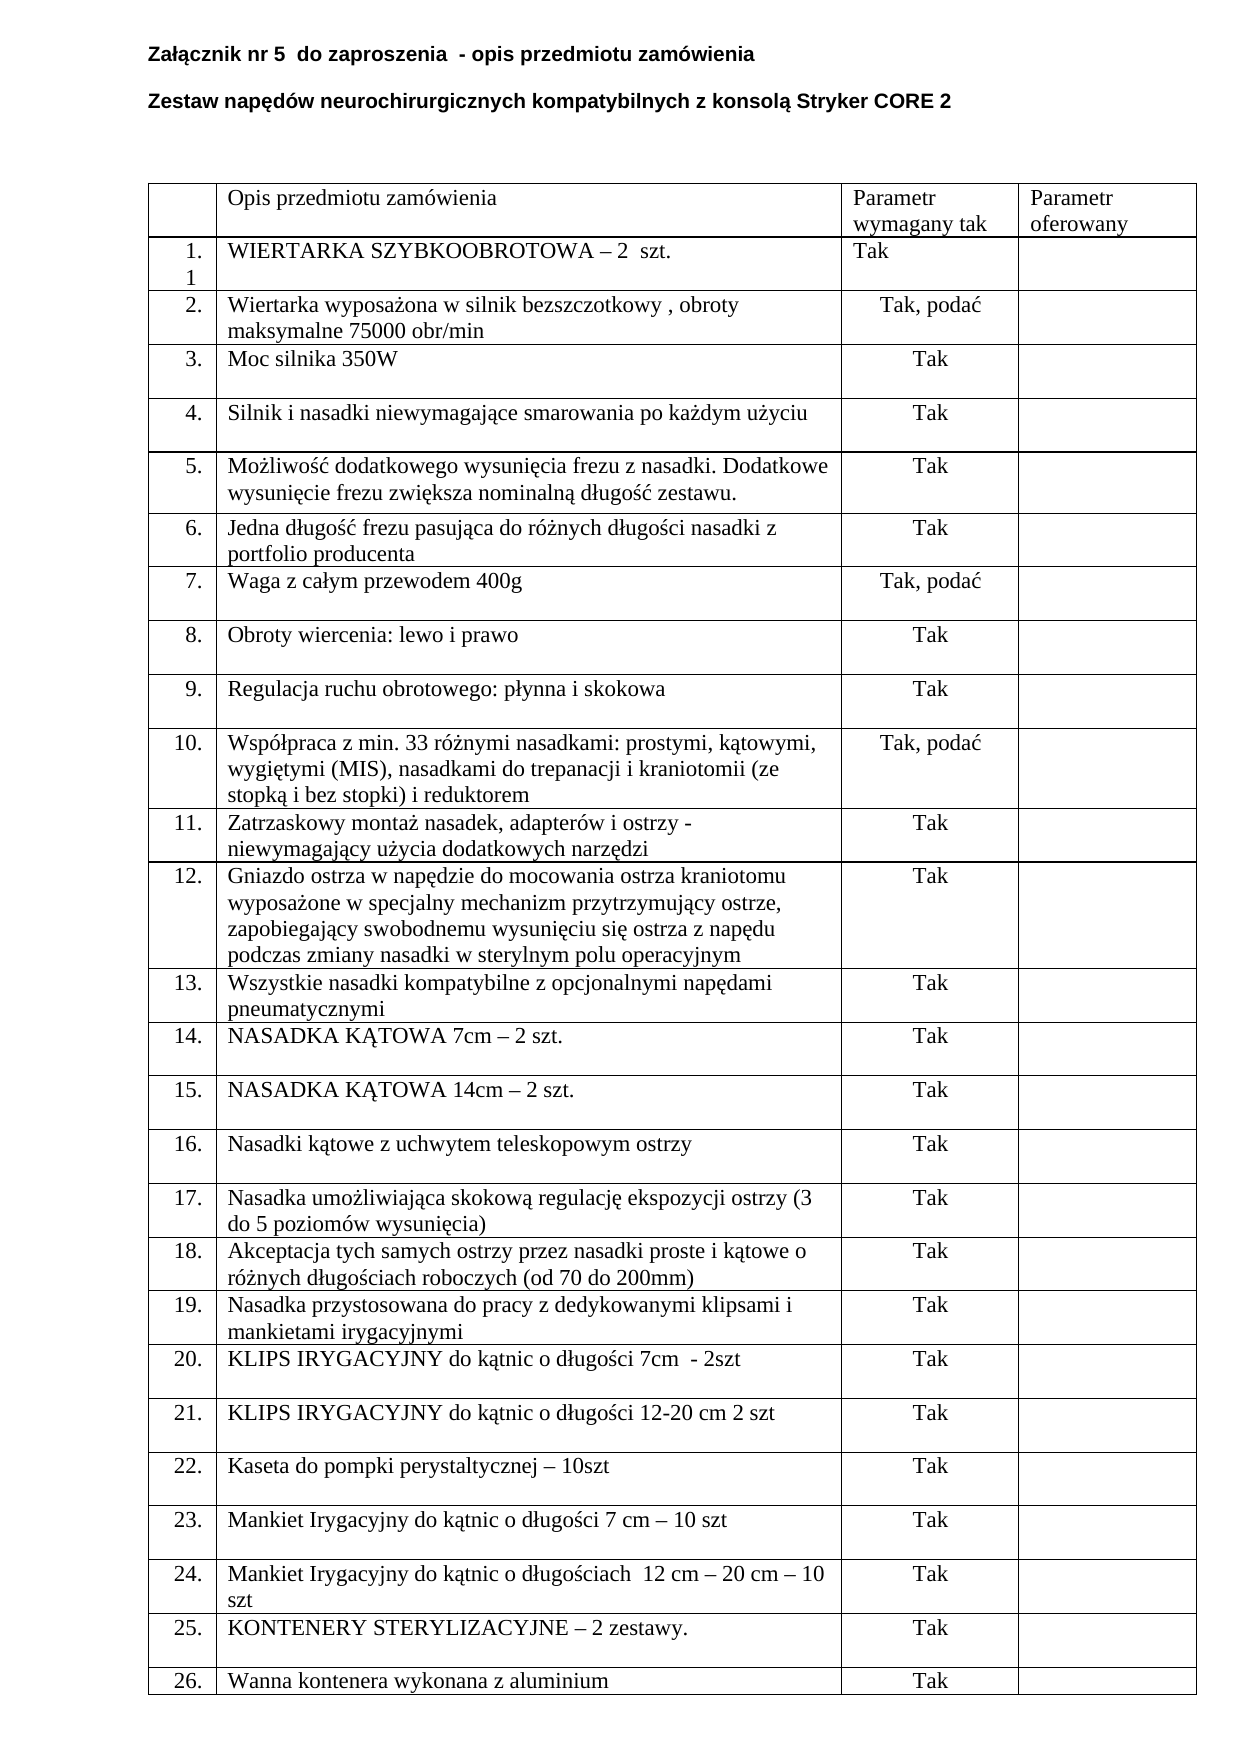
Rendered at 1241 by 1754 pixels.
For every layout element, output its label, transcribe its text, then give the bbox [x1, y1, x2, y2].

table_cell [217, 1668, 841, 1694]
table_cell [1019, 1614, 1196, 1667]
table_cell Tak [842, 1291, 1018, 1344]
table_header Parametr wymagany tak [842, 184, 1018, 236]
table_cell Waga z całym przewodem 400g [217, 567, 841, 620]
table_cell [149, 1023, 216, 1075]
table_cell [149, 1453, 216, 1505]
table_cell NASADKA KĄTOWA 7cm – 2 szt. [217, 1023, 841, 1075]
table_cell Tak [842, 238, 1018, 290]
table_cell Tak [842, 1345, 1018, 1398]
table_cell Tak [842, 1560, 1018, 1613]
table_cell Tak [842, 1130, 1018, 1183]
table_cell Nasadka umożliwiająca skokową regulację ekspozycji ostrzy (3 do 5 poziomów wysunięcia) [217, 1184, 841, 1237]
table_cell Tak, podać [842, 567, 1018, 620]
table_cell [1019, 1130, 1196, 1183]
table_cell KLIPS IRYGACYJNY do kątnic o długości 7cm - 2szt [217, 1345, 841, 1398]
table_cell [1019, 1399, 1196, 1452]
table_cell [1019, 809, 1196, 861]
table_cell Tak [842, 675, 1018, 727]
table_cell [1019, 1668, 1196, 1694]
table_cell [149, 399, 216, 451]
table_cell Jedna długość frezu pasująca do różnych długości nasadki z portfolio producenta [217, 514, 841, 566]
table_cell Mankiet Irygacyjny do kątnic o długości 7 cm – 10 szt [217, 1506, 841, 1559]
table_cell [149, 969, 216, 1022]
table_cell [1019, 863, 1196, 968]
table_cell [1019, 1453, 1196, 1505]
table_cell [1019, 1238, 1196, 1290]
table_cell Kaseta do pompki perystaltycznej – 10szt [217, 1453, 841, 1505]
table_cell [149, 1184, 216, 1237]
table_cell [1019, 1291, 1196, 1344]
table_cell KONTENERY STERYLIZACYJNE – 2 zestawy. [217, 1614, 841, 1667]
table_cell [1019, 1184, 1196, 1237]
table_cell Nasadki kątowe z uchwytem teleskopowym ostrzy [217, 1130, 841, 1183]
table_cell [1019, 453, 1196, 512]
table_cell [1019, 1345, 1196, 1398]
table_cell KLIPS IRYGACYJNY do kątnic o długości 12-20 cm 2 szt [217, 1399, 841, 1452]
table_cell Tak [842, 514, 1018, 566]
table_cell [149, 1399, 216, 1452]
table_cell [149, 1668, 216, 1694]
table_cell [1019, 399, 1196, 451]
table_cell Obroty wiercenia: lewo i prawo [217, 621, 841, 674]
table_cell Możliwość dodatkowego wysunięcia frezu z nasadki. Dodatkowe wysunięcie frezu zwiększa nominalną długość zestawu. [217, 453, 841, 512]
table_cell [149, 809, 216, 861]
table_cell [149, 453, 216, 512]
table_cell [149, 1291, 216, 1344]
table_cell [1019, 1023, 1196, 1075]
table_cell [1019, 567, 1196, 620]
table_cell NASADKA KĄTOWA 14cm – 2 szt. [217, 1076, 841, 1129]
text Załącznik nr 5 do zaproszenia - opis przedmiotu zamówienia [148, 41, 1169, 65]
table_cell [149, 863, 216, 968]
table_cell Tak [842, 399, 1018, 451]
table_header [149, 184, 216, 236]
table_header Parametr oferowany [1019, 184, 1196, 236]
table_cell Tak [842, 1076, 1018, 1129]
table_cell 1 [149, 238, 216, 290]
table_cell Tak [842, 1238, 1018, 1290]
table_cell [1019, 969, 1196, 1022]
table_cell Tak [842, 1184, 1018, 1237]
table_cell [149, 621, 216, 674]
table_cell [149, 1560, 216, 1613]
table_cell [149, 345, 216, 398]
table_cell [149, 1130, 216, 1183]
table_cell Wiertarka wyposażona w silnik bezszczotkowy , obroty maksymalne 75000 obr/min [217, 291, 841, 344]
table_cell [1019, 675, 1196, 727]
table_cell [1019, 238, 1196, 290]
table_cell [1019, 1076, 1196, 1129]
table_cell Zatrzaskowy montaż nasadek, adapterów i ostrzy - niewymagający użycia dodatkowych narzędzi [217, 809, 841, 861]
table_cell [1019, 291, 1196, 344]
table_cell Moc silnika 350W [217, 345, 841, 398]
table_cell [149, 291, 216, 344]
table_cell [149, 729, 216, 808]
table_cell [149, 567, 216, 620]
table_cell [1019, 514, 1196, 566]
table_cell Tak, podać [842, 291, 1018, 344]
table_cell [149, 514, 216, 566]
table_cell Tak [842, 1399, 1018, 1452]
table_cell [1019, 1560, 1196, 1613]
table_cell Silnik i nasadki niewymagające smarowania po każdym użyciu [217, 399, 841, 451]
table_cell [149, 1076, 216, 1129]
table_cell [149, 1238, 216, 1290]
table_cell Tak [842, 621, 1018, 674]
table_cell Tak [842, 863, 1018, 968]
table_cell Akceptacja tych samych ostrzy przez nasadki proste i kątowe o różnych długościach roboczych (od 70 do 200mm) [217, 1238, 841, 1290]
table_cell Współpraca z min. 33 różnymi nasadkami: prostymi, kątowymi, wygiętymi (MIS), nasadkami do trepanacji i kraniotomii (ze stopką i bez stopki) i reduktorem [217, 729, 841, 808]
table_cell Wszystkie nasadki kompatybilne z opcjonalnymi napędami pneumatycznymi [217, 969, 841, 1022]
table_cell Nasadka przystosowana do pracy z dedykowanymi klipsami i mankietami irygacyjnymi [217, 1291, 841, 1344]
table_cell Tak [842, 1506, 1018, 1559]
table_cell Mankiet Irygacyjny do kątnic o długościach 12 cm – 20 cm – 10 szt [217, 1560, 841, 1613]
table_cell [149, 675, 216, 727]
table_cell [1019, 621, 1196, 674]
table_cell [1019, 1506, 1196, 1559]
table_cell [149, 1506, 216, 1559]
table_cell Tak, podać [842, 729, 1018, 808]
table_cell Tak [842, 453, 1018, 512]
table_cell Tak [842, 345, 1018, 398]
table_cell [149, 1345, 216, 1398]
text Zestaw napędów neurochirurgicznych kompatybilnych z konsolą Stryker CORE 2 [148, 89, 1169, 113]
table_cell Gniazdo ostrza w napędzie do mocowania ostrza kraniotomu wyposażone w specjalny mechanizm przytrzymujący ostrze, zapobiegający swobodnemu wysunięciu się ostrza z napędu podczas zmiany nasadki w sterylnym polu operacyjnym [217, 863, 841, 968]
table_cell [1019, 345, 1196, 398]
table_cell [149, 1614, 216, 1667]
table_cell Tak [842, 1668, 1018, 1694]
table_cell [1019, 729, 1196, 808]
table_cell WIERTARKA SZYBKOOBROTOWA – 2 szt. [217, 238, 841, 290]
table_cell Regulacja ruchu obrotowego: płynna i skokowa [217, 675, 841, 727]
table_cell Tak [842, 1023, 1018, 1075]
table_cell Tak [842, 809, 1018, 861]
table_cell Tak [842, 1614, 1018, 1667]
table_header Opis przedmiotu zamówienia [217, 184, 841, 236]
table_cell Tak [842, 969, 1018, 1022]
table_cell Tak [842, 1453, 1018, 1505]
